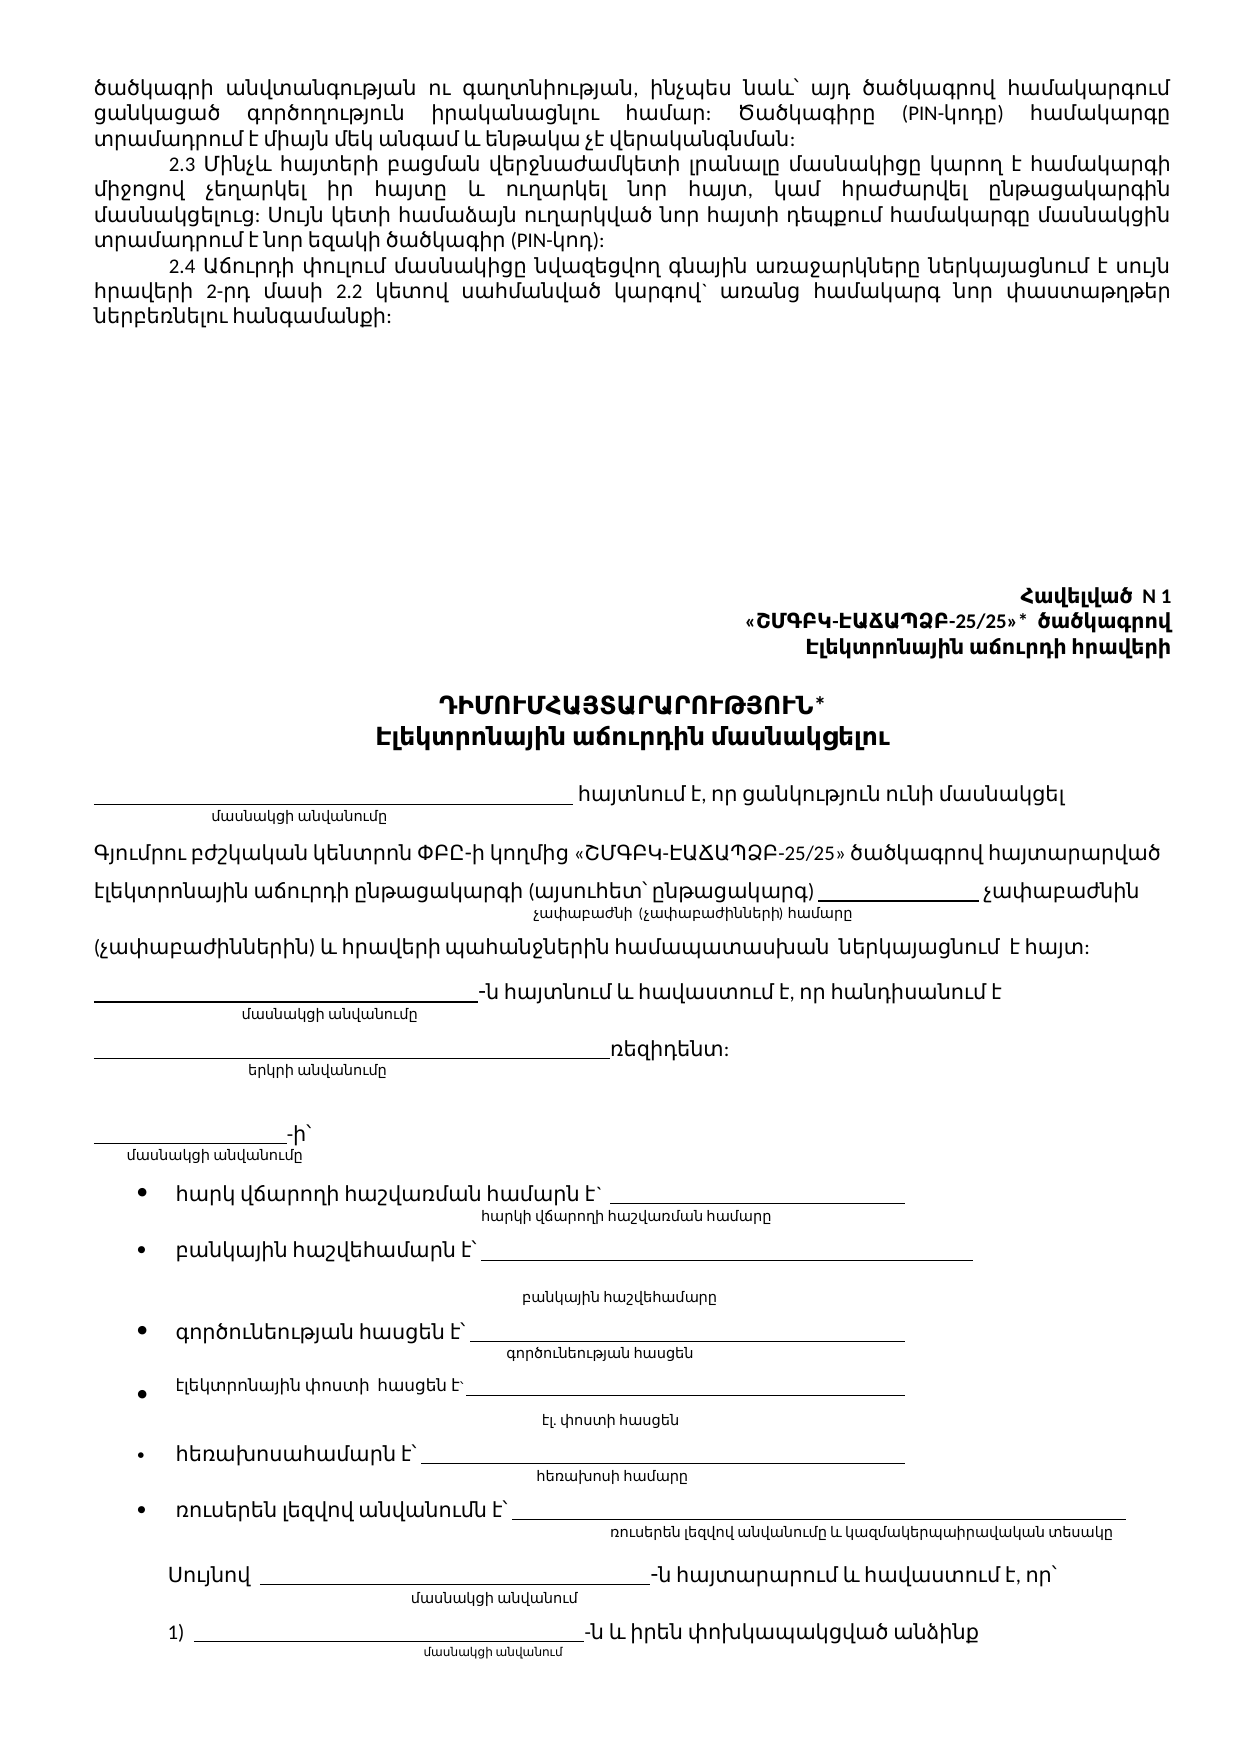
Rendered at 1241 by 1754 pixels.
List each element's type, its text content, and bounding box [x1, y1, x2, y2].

list բանկային հաշվեհամարն է՝ [138, 1238, 1171, 1288]
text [94, 75, 1171, 151]
text հայտնում է, որ ցանկություն ունի մասնակցել [94, 782, 1171, 807]
text Հավելված N 1 [94, 583, 1171, 609]
text մասնակցի անվանումը [94, 807, 1171, 838]
text ռեզիդենտ: [94, 1036, 1171, 1061]
text բանկային հաշվեհամարը [94, 1288, 1171, 1319]
text Էլեկտրոնային աճուրդի հրավերի [94, 634, 1171, 659]
subtitle Էլեկտրոնային աճուրդին մասնակցելու [94, 721, 1171, 751]
text մասնակցի անվանումը [94, 1006, 1171, 1036]
list գործունեության հասցեն է՝ [138, 1319, 1171, 1345]
list ռուսերեն լեզվով անվանումն է՝ [138, 1497, 1171, 1523]
text չափաբաժնի (չափաբաժինների) համարը [94, 904, 1171, 934]
text հեռախոսի համարը [462, 1467, 1171, 1497]
text ռուսերեն լեզվով անվանումը և կազմակերպաիրավական տեսակը [536, 1523, 1171, 1553]
list էլեկտրոնային փոստի հասցեն է՝ [138, 1375, 1171, 1411]
text մասնակցի անվանում [94, 1589, 1171, 1619]
text մասնակցի անվանում [94, 1645, 1171, 1670]
text -ի՝ [94, 1121, 1171, 1146]
text Սույնով -ն հայտարարում և հավաստում է, որ՝ [94, 1558, 1171, 1589]
text 2.3 Մինչև հայտերի բացման վերջնաժամկետի լրանալը մասնակիցը կարող է համակարգի միջոցով չեղարկել իր հայտը և ուղարկել նոր հայտ, կամ հրաժարվել ընթացակարգին մասնակցելուց: Սույն կետի համաձայն ուղարկված նոր հայտի դեպքում համակարգը մասնակցին տրամադրում է նոր եզակի ծածկագիր (PIN-կոդ): [94, 151, 1171, 253]
text ԴԻՄՈՒՄՀԱՅՏԱՐԱՐՈՒԹՅՈՒՆ* [94, 690, 1171, 721]
text երկրի անվանումը [94, 1061, 1171, 1092]
text 1) -ն և իրեն փոխկապակցված անձինք [94, 1619, 1171, 1645]
text Գյումրու բժշկական կենտրոն ՓԲԸ-ի կողմից «ՇՄԳԲԿ-ԷԱՃԱՊՁԲ-25/25» ծածկագրով հայտարարված [94, 838, 1171, 866]
text էլեկտրոնային աճուրդի ընթացակարգի (այսուհետ՝ ընթացակարգ) չափաբաժնին [94, 878, 1171, 904]
text գործունեության հասցեն [94, 1345, 1171, 1375]
text -ն հայտնում և հավաստում է, որ հանդիսանում է [94, 975, 1171, 1006]
text (չափաբաժիններին) և հրավերի պահանջներին համապատասխան ներկայացնում է հայտ: [94, 934, 1171, 960]
text «ՇՄԳԲԿ-ԷԱՃԱՊՁԲ-25/25»* ծածկագրով [94, 609, 1171, 634]
text հարկի վճարողի հաշվառման համարը [94, 1207, 1171, 1238]
text մասնակցի անվանումը [94, 1146, 1171, 1177]
text էլ. փոստի հասցեն [94, 1411, 1171, 1441]
text 2.4 Աճուրդի փուլում մասնակիցը նվազեցվող գնային առաջարկները ներկայացնում է սույն հրավերի 2-րդ մասի 2.2 կետով սահմանված կարգով` առանց համակարգ նոր փաստաթղթեր ներբեռնելու հանգամանքի: [94, 253, 1171, 329]
list հեռախոսահամարն է՝ [138, 1441, 1171, 1467]
list հարկ վճարողի հաշվառման համարն է` [138, 1177, 1171, 1207]
